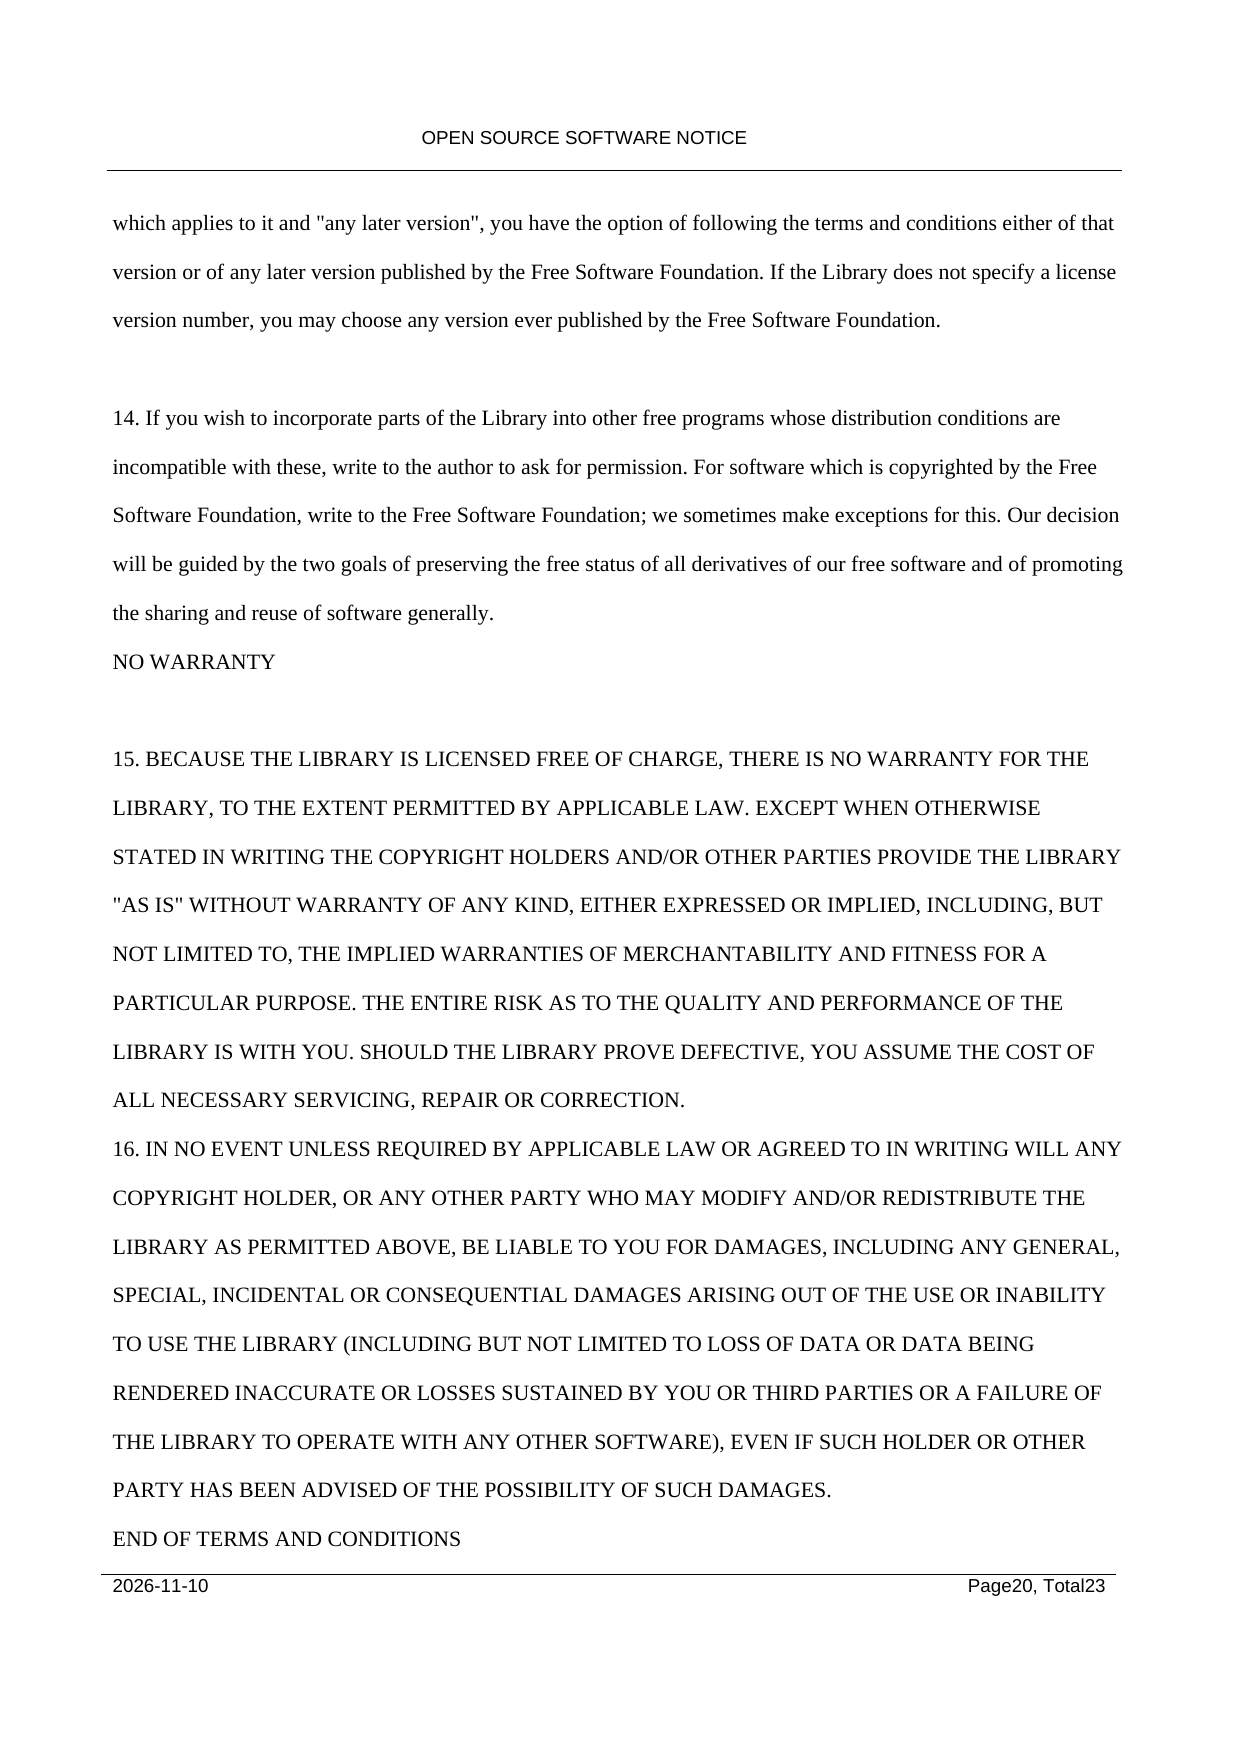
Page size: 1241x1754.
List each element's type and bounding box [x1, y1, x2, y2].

text [112, 206, 1128, 1555]
